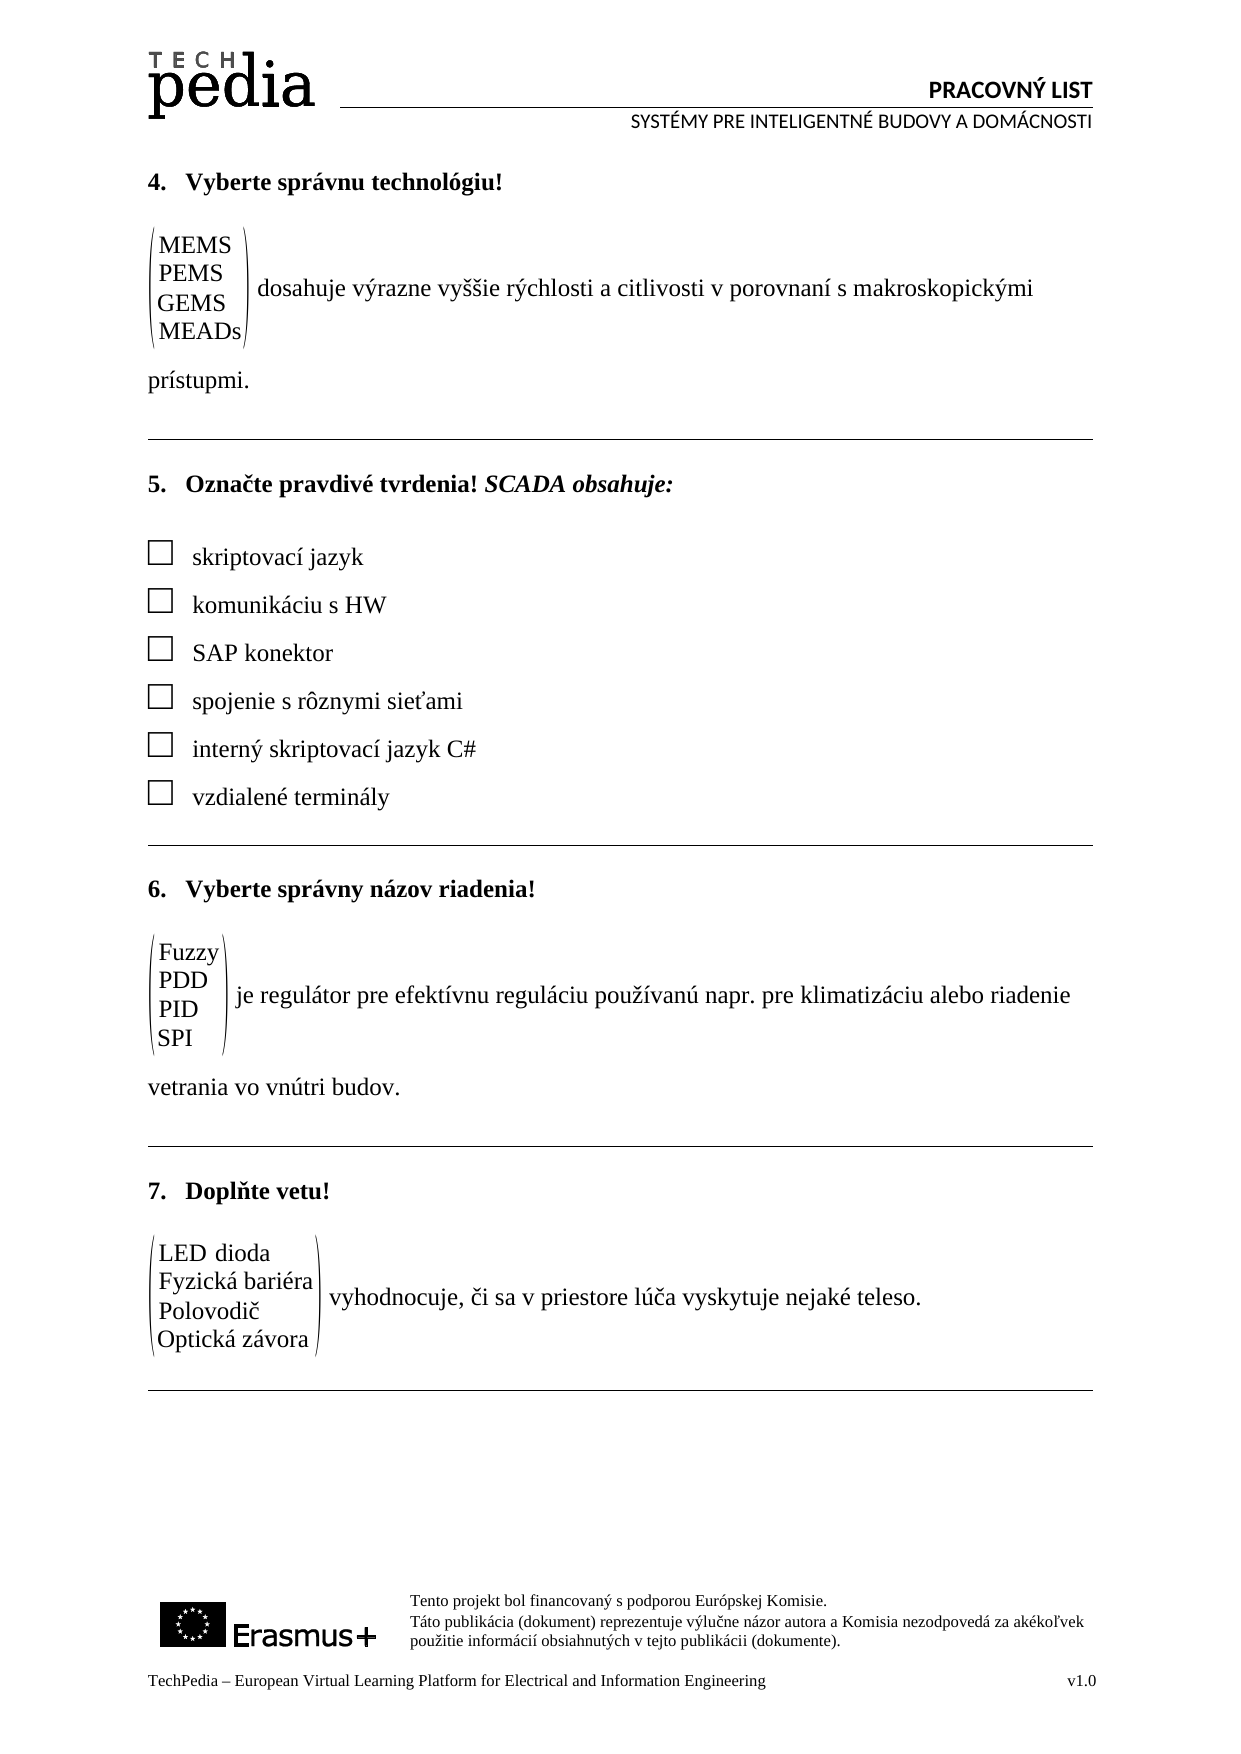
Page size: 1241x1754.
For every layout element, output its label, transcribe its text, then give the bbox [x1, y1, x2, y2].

text □ vzdialené terminály [148, 766, 1093, 814]
text □ skriptovací jazyk [148, 526, 1093, 574]
text □ komunikáciu s HW [148, 574, 1093, 622]
text Vyberte správny názov riadenia! [148, 874, 1093, 903]
text Vyberte správnu technológiu! [148, 167, 1093, 196]
text □ SAP konektor [148, 622, 1093, 670]
text dosahuje výrazne vyššie rýchlosti a citlivosti v porovnaní s makroskopickými prístupmi. [148, 225, 1093, 394]
text □ interný skriptovací jazyk C# [148, 718, 1093, 766]
text □ spojenie s rôznymi sieťami [148, 670, 1093, 718]
text Označte pravdivé tvrdenia! SCADA obsahuje: [148, 469, 1093, 498]
text je regulátor pre efektívnu reguláciu používanú napr. pre klimatizáciu alebo riadenie vetrania vo vnútri budov. [148, 932, 1093, 1101]
text vyhodnocuje, či sa v priestore lúča vyskytuje nejaké teleso. [148, 1233, 1093, 1359]
text Doplňte vetu! [148, 1176, 1093, 1204]
